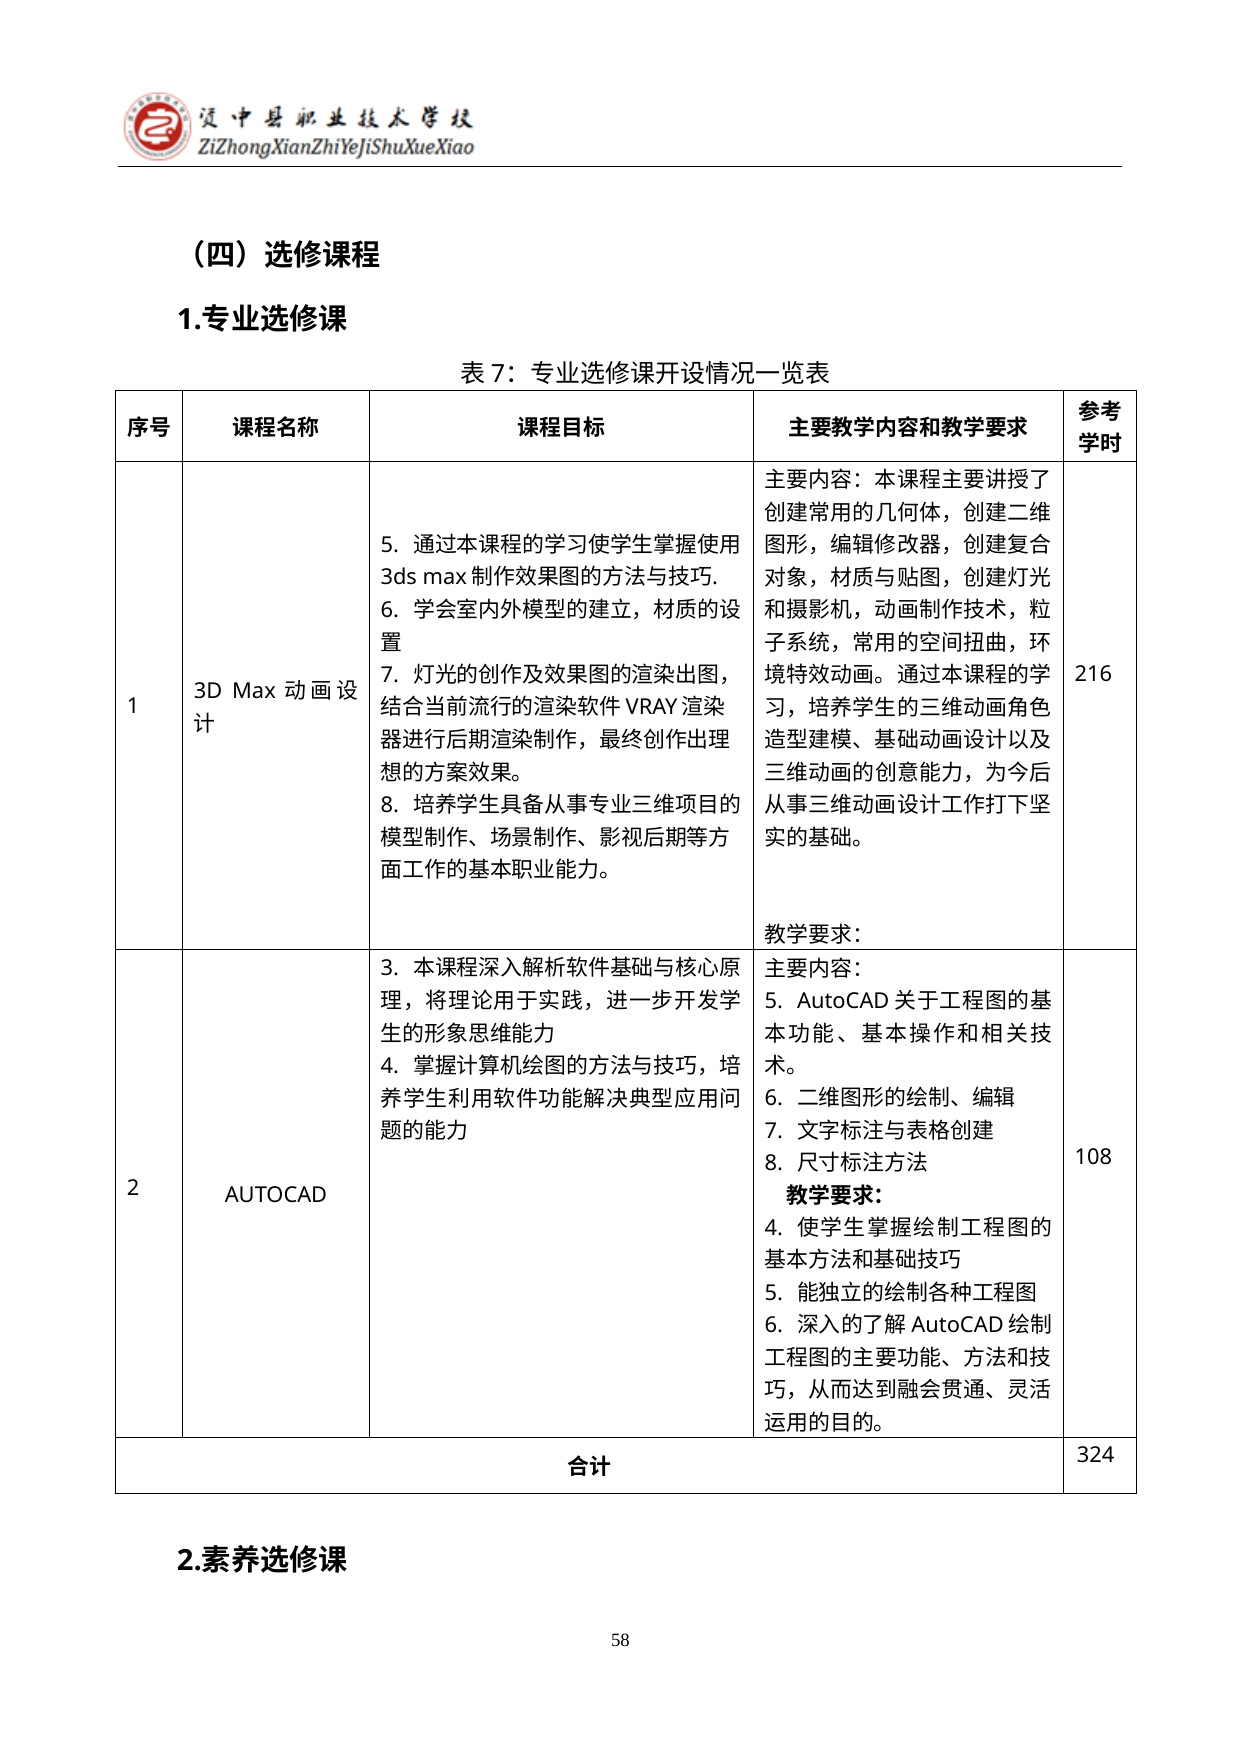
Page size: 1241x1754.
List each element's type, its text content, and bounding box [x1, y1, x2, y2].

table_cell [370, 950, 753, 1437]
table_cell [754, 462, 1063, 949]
table_cell 3D Max动画设计 [183, 462, 369, 949]
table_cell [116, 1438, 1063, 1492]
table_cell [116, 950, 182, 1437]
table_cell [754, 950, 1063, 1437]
table_header 课程名称 [183, 391, 369, 461]
table_header 主要教学内容和教学要求 [754, 391, 1063, 461]
table_header 参考学时 [1064, 391, 1136, 461]
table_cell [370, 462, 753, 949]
picture [118, 88, 481, 164]
text （四）选修课程 [118, 232, 1122, 274]
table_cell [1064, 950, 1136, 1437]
text 1.专业选修课 [118, 295, 1122, 338]
table_header 序号 [116, 391, 182, 461]
text 表7：专业选修课开设情况一览表 [118, 354, 1122, 390]
text 2.素养选修课 [118, 1536, 1122, 1578]
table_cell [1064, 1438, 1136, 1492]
table_cell 1 [116, 462, 182, 949]
table_header 课程目标 [370, 391, 753, 461]
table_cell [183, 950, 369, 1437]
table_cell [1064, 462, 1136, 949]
